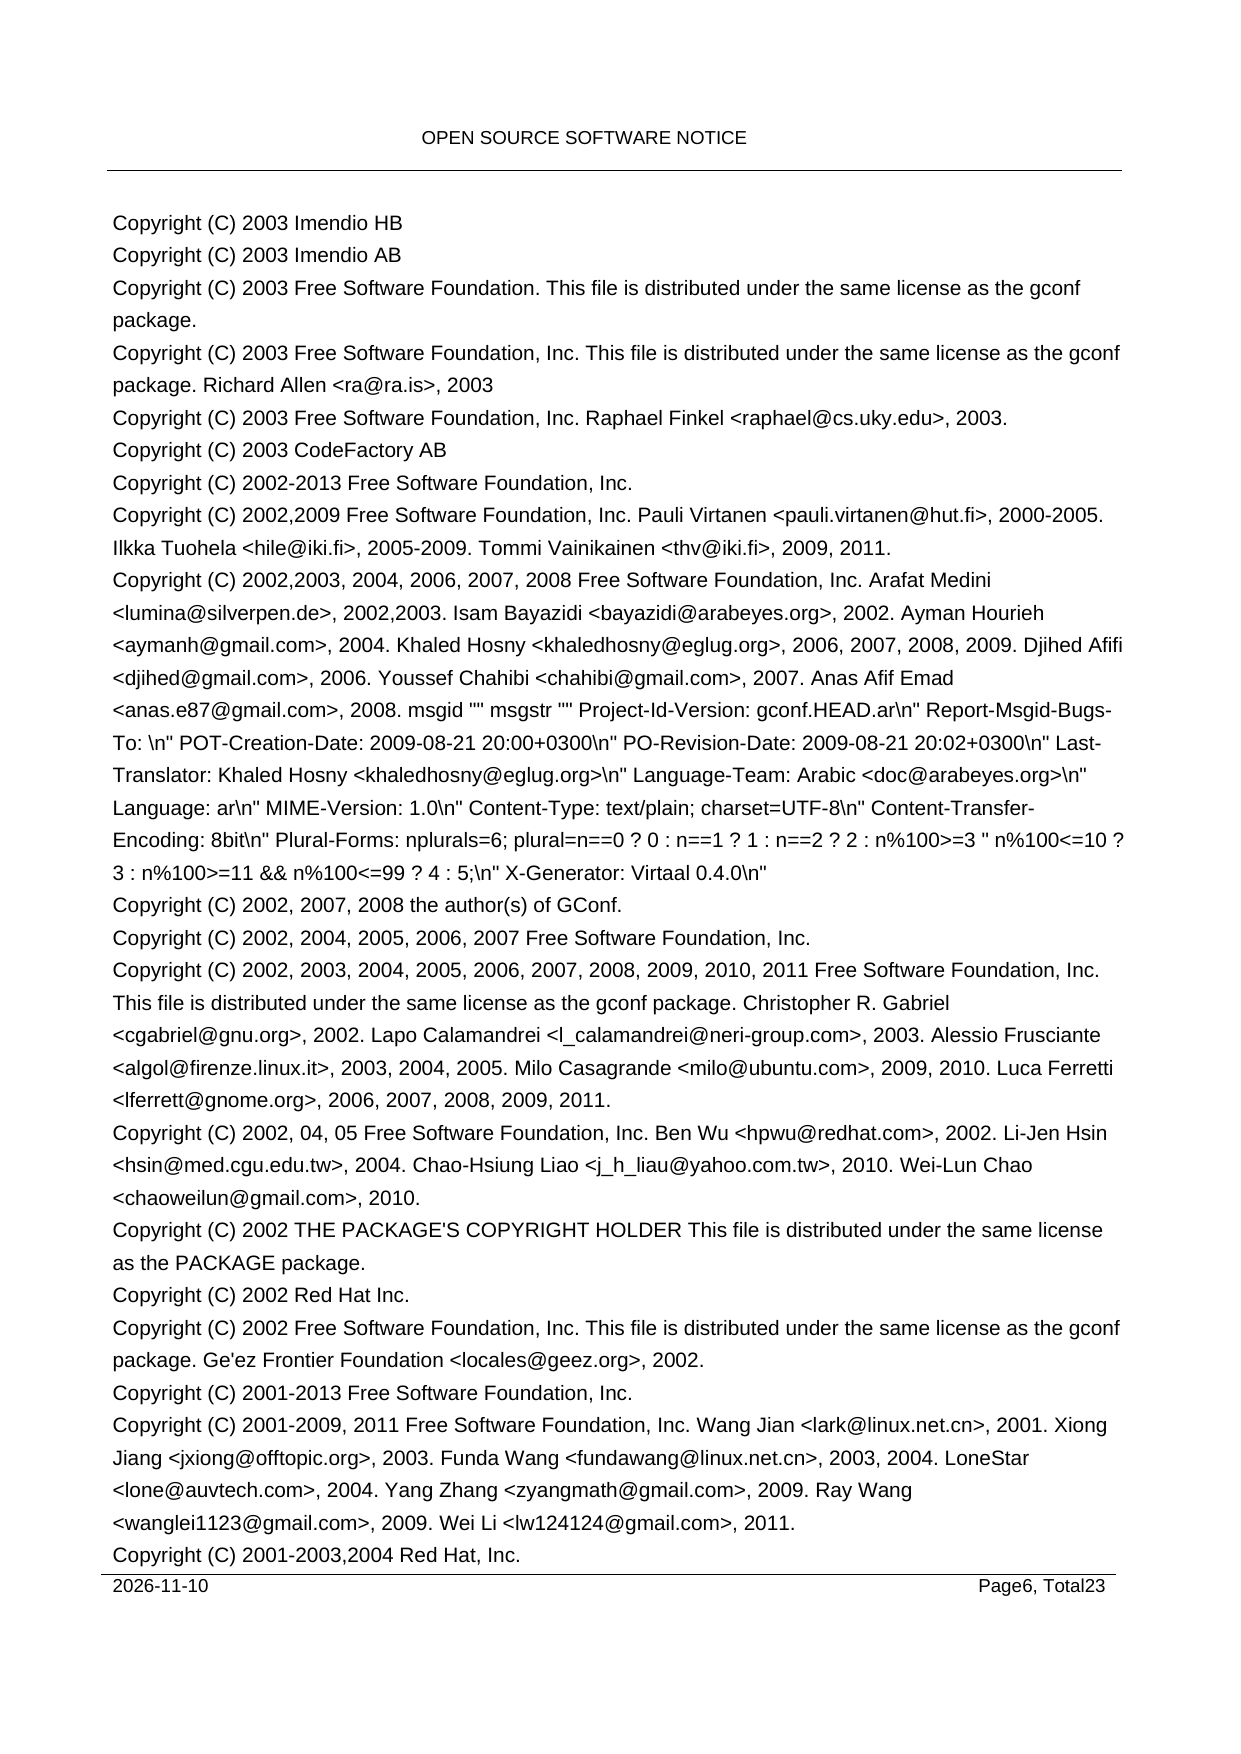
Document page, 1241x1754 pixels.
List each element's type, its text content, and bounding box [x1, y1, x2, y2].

text Copyright (C) 2002,2003, 2004, 2006, 2007, 2008 Free Software Foundation, Inc. Arafat Medini <lumina@silverpen.de>, 2002,2003. Isam Bayazidi <bayazidi@arabeyes.org>, 2002. Ayman Hourieh <aymanh@gmail.com>, 2004. Khaled Hosny <khaledhosny@eglug.org>, 2006, 2007, 2008, 2009. Djihed Afifi <djihed@gmail.com>, 2006. Youssef Chahibi <chahibi@gmail.com>, 2007. Anas Afif Emad <anas.e87@gmail.com>, 2008. msgid "" msgstr "" Project-Id-Version: gconf.HEAD.ar\n" Report-Msgid-Bugs-To: \n" POT-Creation-Date: 2009-08-21 20:00+0300\n" PO-Revision-Date: 2009-08-21 20:02+0300\n" Last-Translator: Khaled Hosny <khaledhosny@eglug.org>\n" Language-Team: Arabic <doc@arabeyes.org>\n" Language: ar\n" MIME-Version: 1.0\n" Content-Type: text/plain; charset=UTF-8\n" Content-Transfer-Encoding: 8bit\n" Plural-Forms: nplurals=6; plural=n==0 ? 0 : n==1 ? 1 : n==2 ? 2 : n%100>=3 " n%100<=10 ? 3 : n%100>=11 && n%100<=99 ? 4 : 5;\n" X-Generator: Virtaal 0.4.0\n" [112, 564, 1128, 889]
text Copyright (C) 2002, 2007, 2008 the author(s) of GConf. [112, 889, 1128, 921]
text Copyright (C) 2003 Free Software Foundation, Inc. Raphael Finkel <raphael@cs.uky.edu>, 2003. [112, 401, 1128, 434]
text Copyright (C) 2002, 2003, 2004, 2005, 2006, 2007, 2008, 2009, 2010, 2011 Free Software Foundation, Inc. This file is distributed under the same license as the gconf package. Christopher R. Gabriel <cgabriel@gnu.org>, 2002. Lapo Calamandrei <l_calamandrei@neri-group.com>, 2003. Alessio Frusciante <algol@firenze.linux.it>, 2003, 2004, 2005. Milo Casagrande <milo@ubuntu.com>, 2009, 2010. Luca Ferretti <lferrett@gnome.org>, 2006, 2007, 2008, 2009, 2011. [112, 954, 1128, 1116]
text Copyright (C) 2002 Free Software Foundation, Inc. This file is distributed under the same license as the gconf package. Ge'ez Frontier Foundation <locales@geez.org>, 2002. [112, 1311, 1128, 1376]
text Copyright (C) 2002 Red Hat Inc. [112, 1279, 1128, 1311]
text Copyright (C) 2003 Free Software Foundation. This file is distributed under the same license as the gconf package. [112, 271, 1128, 336]
text Copyright (C) 2001-2003,2004 Red Hat, Inc. [112, 1539, 1128, 1571]
text Copyright (C) 2001-2009, 2011 Free Software Foundation, Inc. Wang Jian <lark@linux.net.cn>, 2001. Xiong Jiang <jxiong@offtopic.org>, 2003. Funda Wang <fundawang@linux.net.cn>, 2003, 2004. LoneStar <lone@auvtech.com>, 2004. Yang Zhang <zyangmath@gmail.com>, 2009. Ray Wang <wanglei1123@gmail.com>, 2009. Wei Li <lw124124@gmail.com>, 2011. [112, 1409, 1128, 1539]
text Copyright (C) 2002 THE PACKAGE'S COPYRIGHT HOLDER This file is distributed under the same license as the PACKAGE package. [112, 1214, 1128, 1279]
text Copyright (C) 2003 Imendio HB [112, 206, 1128, 239]
text Copyright (C) 2002-2013 Free Software Foundation, Inc. [112, 466, 1128, 499]
text Copyright (C) 2002, 04, 05 Free Software Foundation, Inc. Ben Wu <hpwu@redhat.com>, 2002. Li-Jen Hsin <hsin@med.cgu.edu.tw>, 2004. Chao-Hsiung Liao <j_h_liau@yahoo.com.tw>, 2010. Wei-Lun Chao <chaoweilun@gmail.com>, 2010. [112, 1116, 1128, 1214]
text Copyright (C) 2002, 2004, 2005, 2006, 2007 Free Software Foundation, Inc. [112, 921, 1128, 954]
text Copyright (C) 2003 Imendio AB [112, 239, 1128, 271]
text Copyright (C) 2003 Free Software Foundation, Inc. This file is distributed under the same license as the gconf package. Richard Allen <ra@ra.is>, 2003 [112, 336, 1128, 401]
text Copyright (C) 2001-2013 Free Software Foundation, Inc. [112, 1376, 1128, 1409]
text Copyright (C) 2002,2009 Free Software Foundation, Inc. Pauli Virtanen <pauli.virtanen@hut.fi>, 2000-2005. Ilkka Tuohela <hile@iki.fi>, 2005-2009. Tommi Vainikainen <thv@iki.fi>, 2009, 2011. [112, 499, 1128, 564]
text Copyright (C) 2003 CodeFactory AB [112, 434, 1128, 466]
